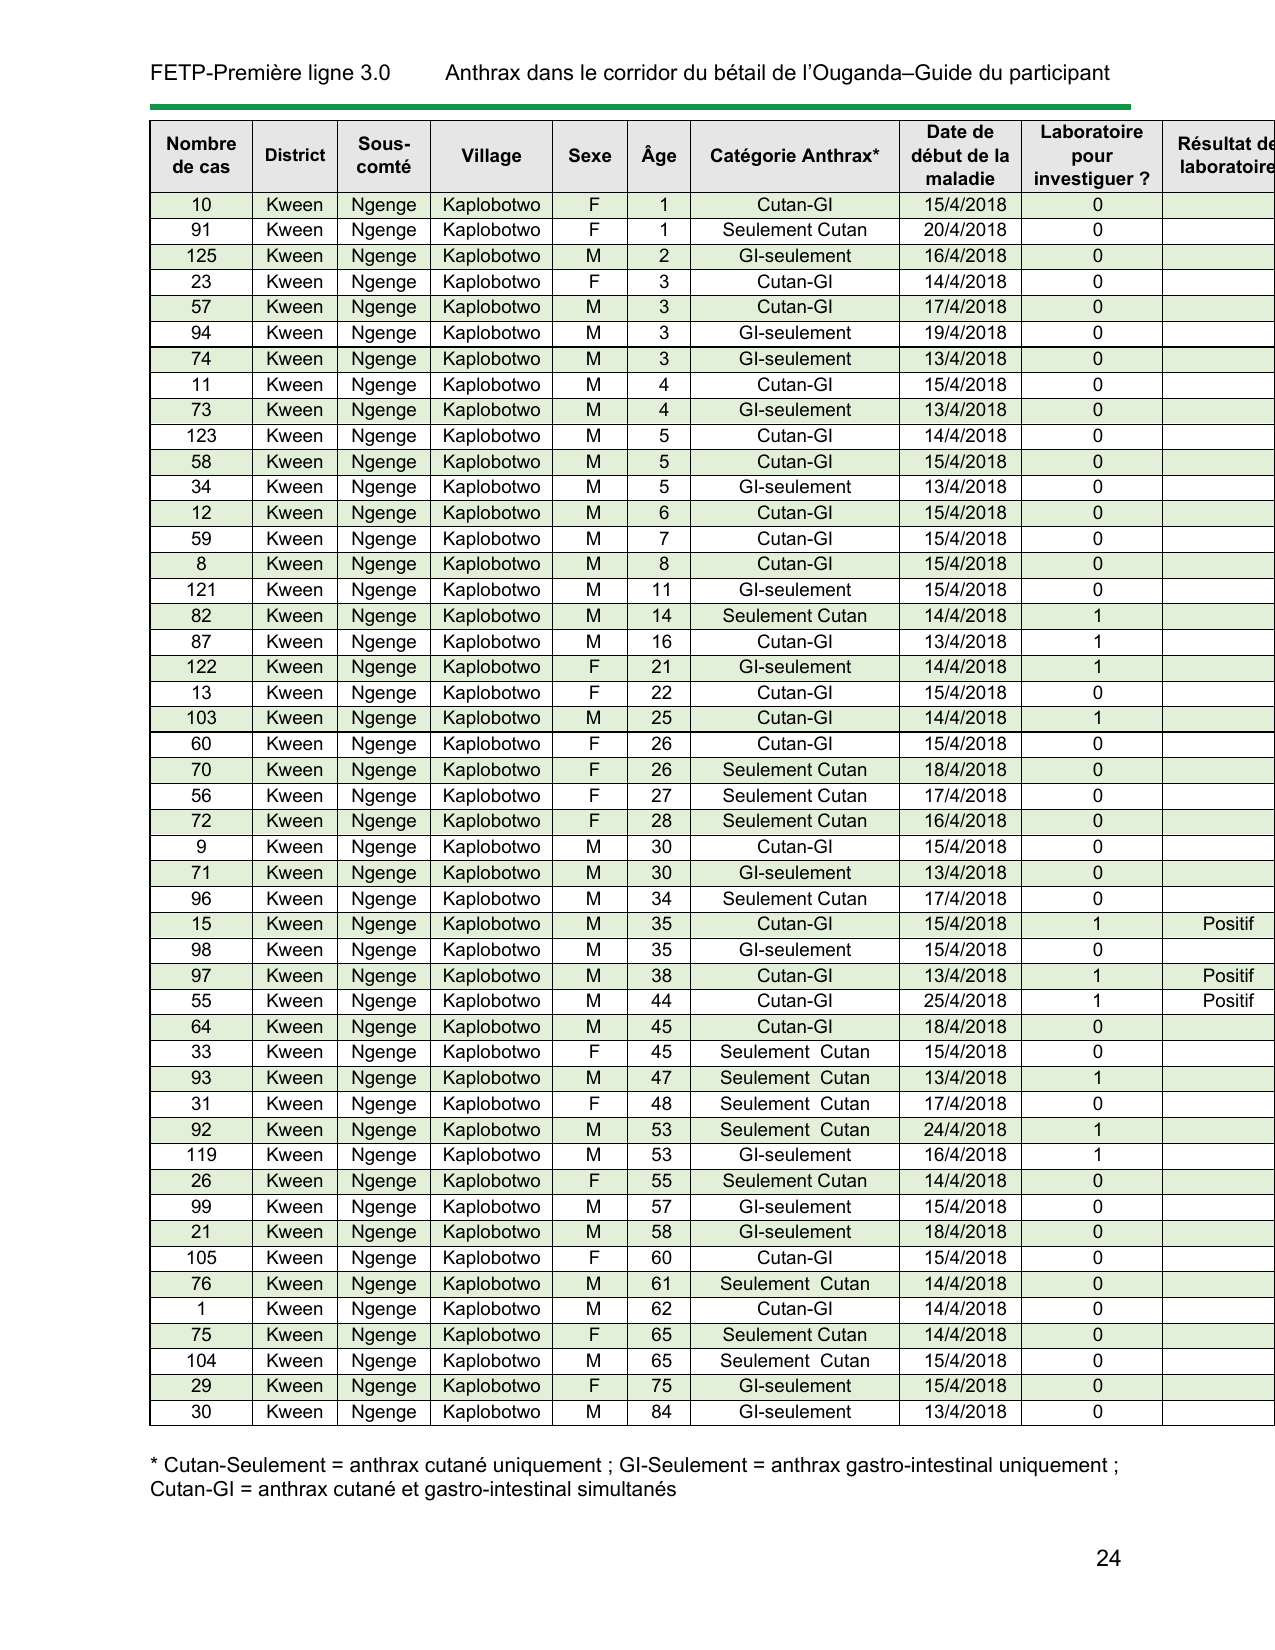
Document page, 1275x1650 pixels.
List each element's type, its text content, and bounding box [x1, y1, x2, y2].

table_cell 3 [628, 348, 690, 372]
table_cell Seulement Cutan [691, 219, 899, 243]
table_cell [1163, 1067, 1274, 1091]
table_cell Ngenge [338, 1118, 430, 1143]
table_cell Kween [253, 245, 337, 269]
table_header Résultat de laboratoire [1163, 121, 1274, 192]
table_cell Ngenge [338, 836, 430, 860]
table_cell 0 [1022, 1401, 1162, 1425]
table_cell 97 [151, 964, 252, 989]
table_cell Kaplobotwo [431, 707, 552, 731]
table_cell 75 [151, 1324, 252, 1348]
table_cell 15/4/2018 [900, 501, 1021, 526]
table_cell [1163, 1401, 1274, 1425]
table_cell M [553, 501, 627, 526]
table_cell 61 [628, 1272, 690, 1297]
table_cell Kaplobotwo [431, 682, 552, 706]
table_cell 96 [151, 887, 252, 912]
table_cell 14/4/2018 [900, 1170, 1021, 1194]
table_cell Ngenge [338, 270, 430, 295]
table_cell 29 [151, 1375, 252, 1400]
table_cell Ngenge [338, 373, 430, 398]
table_cell [1163, 1247, 1274, 1271]
table_cell Kaplobotwo [431, 1118, 552, 1143]
table_cell [1163, 322, 1274, 346]
table_cell 74 [151, 348, 252, 372]
table_cell Cutan-GI [691, 373, 899, 398]
table_cell F [553, 1324, 627, 1348]
table_cell 18/4/2018 [900, 1015, 1021, 1040]
table_cell Seulement Cutan [691, 604, 899, 629]
table_cell 22 [628, 682, 690, 706]
table_cell 15/4/2018 [900, 450, 1021, 475]
table_cell 14/4/2018 [900, 1324, 1021, 1348]
table_cell Positif [1163, 990, 1274, 1014]
table_cell Kween [253, 373, 337, 398]
table_cell Cutan-GI [691, 296, 899, 321]
table_cell M [553, 939, 627, 963]
table_cell 0 [1022, 861, 1162, 886]
table_cell Kween [253, 476, 337, 500]
table_cell 16/4/2018 [900, 810, 1021, 834]
table_cell [1163, 630, 1274, 655]
table_cell Cutan-GI [691, 1247, 899, 1271]
table_cell 13/4/2018 [900, 964, 1021, 989]
table_cell Kween [253, 990, 337, 1014]
table_cell Cutan-GI [691, 450, 899, 475]
table_cell 58 [151, 450, 252, 475]
table_cell 0 [1022, 579, 1162, 603]
table_cell Kween [253, 784, 337, 809]
table_cell 45 [628, 1041, 690, 1066]
table_cell 93 [151, 1067, 252, 1091]
table_cell Kaplobotwo [431, 219, 552, 243]
table_cell Ngenge [338, 219, 430, 243]
table_cell Kween [253, 810, 337, 834]
table_cell GI-seulement [691, 1221, 899, 1246]
table_cell M [553, 322, 627, 346]
table_cell 76 [151, 1272, 252, 1297]
table_cell Ngenge [338, 322, 430, 346]
table_cell Kween [253, 913, 337, 937]
table_cell 18/4/2018 [900, 1221, 1021, 1246]
table_cell 19/4/2018 [900, 322, 1021, 346]
table_cell Kween [253, 861, 337, 886]
table_cell 0 [1022, 1041, 1162, 1066]
table_cell Kween [253, 656, 337, 681]
table_cell Ngenge [338, 527, 430, 552]
table_cell 0 [1022, 425, 1162, 449]
table_cell Ngenge [338, 758, 430, 783]
table_cell 13/4/2018 [900, 1067, 1021, 1091]
table_cell Ngenge [338, 450, 430, 475]
table_cell M [553, 348, 627, 372]
table_cell 119 [151, 1144, 252, 1168]
table_cell 13/4/2018 [900, 1401, 1021, 1425]
table_cell [1163, 758, 1274, 783]
table_cell F [553, 193, 627, 218]
table_cell Cutan-GI [691, 733, 899, 757]
table_cell 15/4/2018 [900, 913, 1021, 937]
table_cell Kaplobotwo [431, 1247, 552, 1271]
table_cell Kween [253, 836, 337, 860]
table_cell 53 [628, 1118, 690, 1143]
table_cell Kaplobotwo [431, 630, 552, 655]
table_cell Ngenge [338, 733, 430, 757]
table_cell 0 [1022, 758, 1162, 783]
table_cell Kaplobotwo [431, 964, 552, 989]
table_cell 0 [1022, 450, 1162, 475]
table_cell GI-seulement [691, 348, 899, 372]
table_cell 33 [151, 1041, 252, 1066]
table_cell Ngenge [338, 1298, 430, 1322]
table_cell [1163, 604, 1274, 629]
table_cell Kween [253, 1067, 337, 1091]
table_cell M [553, 1067, 627, 1091]
table_cell 14/4/2018 [900, 1298, 1021, 1322]
table_cell 0 [1022, 939, 1162, 963]
table_cell M [553, 553, 627, 578]
table_cell M [553, 1272, 627, 1297]
table_cell Kween [253, 682, 337, 706]
table_cell 15/4/2018 [900, 579, 1021, 603]
table_cell Kaplobotwo [431, 270, 552, 295]
table_cell Ngenge [338, 964, 430, 989]
table_cell Kween [253, 887, 337, 912]
table_cell 30 [628, 861, 690, 886]
table_cell 1 [1022, 1118, 1162, 1143]
table_cell Ngenge [338, 1195, 430, 1220]
table_cell 6 [628, 501, 690, 526]
table_cell Cutan-GI [691, 682, 899, 706]
table_cell 25 [628, 707, 690, 731]
table_cell Ngenge [338, 296, 430, 321]
table_cell 11 [628, 579, 690, 603]
table_cell 13/4/2018 [900, 399, 1021, 423]
table_cell F [553, 219, 627, 243]
table_cell [1163, 656, 1274, 681]
table_cell 23 [151, 270, 252, 295]
table_cell Kween [253, 348, 337, 372]
table_cell M [553, 1221, 627, 1246]
table_cell Ngenge [338, 1067, 430, 1091]
table_cell GI-seulement [691, 399, 899, 423]
table_cell 3 [628, 322, 690, 346]
table_cell F [553, 758, 627, 783]
table_cell GI-seulement [691, 1195, 899, 1220]
table_cell Ngenge [338, 501, 430, 526]
table_cell 14/4/2018 [900, 1272, 1021, 1297]
table_cell 1 [1022, 1067, 1162, 1091]
table_cell Kween [253, 1272, 337, 1297]
table_cell F [553, 1247, 627, 1271]
table_cell [1163, 245, 1274, 269]
table_cell M [553, 1015, 627, 1040]
table_cell Ngenge [338, 1170, 430, 1194]
table_cell 56 [151, 784, 252, 809]
table_cell 55 [628, 1170, 690, 1194]
table_cell Ngenge [338, 579, 430, 603]
table_cell 59 [151, 527, 252, 552]
table_header Catégorie Anthrax* [691, 121, 899, 192]
table_cell Ngenge [338, 1015, 430, 1040]
table_cell 24/4/2018 [900, 1118, 1021, 1143]
table_cell 94 [151, 322, 252, 346]
table_cell 16/4/2018 [900, 245, 1021, 269]
table_cell Kaplobotwo [431, 1067, 552, 1091]
table_cell [1163, 1118, 1274, 1143]
table_cell Cutan-GI [691, 990, 899, 1014]
table_cell Ngenge [338, 425, 430, 449]
table_cell Kaplobotwo [431, 399, 552, 423]
table_cell Cutan-GI [691, 501, 899, 526]
table_cell 0 [1022, 1221, 1162, 1246]
table_cell Ngenge [338, 810, 430, 834]
table_cell M [553, 476, 627, 500]
table_cell 0 [1022, 553, 1162, 578]
table_cell Kween [253, 296, 337, 321]
table_cell 64 [151, 1015, 252, 1040]
table_cell 103 [151, 707, 252, 731]
table_cell 0 [1022, 348, 1162, 372]
table_cell 13/4/2018 [900, 630, 1021, 655]
table_cell 25/4/2018 [900, 990, 1021, 1014]
table_cell 30 [628, 836, 690, 860]
table_cell Kaplobotwo [431, 1349, 552, 1374]
table_cell 15/4/2018 [900, 939, 1021, 963]
table_cell Kaplobotwo [431, 322, 552, 346]
table_cell 0 [1022, 1015, 1162, 1040]
table_cell 57 [151, 296, 252, 321]
table_cell 20/4/2018 [900, 219, 1021, 243]
table_cell Kaplobotwo [431, 1015, 552, 1040]
table_cell Kaplobotwo [431, 1041, 552, 1066]
table_cell 12 [151, 501, 252, 526]
table_cell 31 [151, 1092, 252, 1117]
table_cell 0 [1022, 1092, 1162, 1117]
table_header Sexe [553, 121, 627, 192]
table_cell [1163, 1144, 1274, 1168]
table_cell Kaplobotwo [431, 861, 552, 886]
table_cell 13/4/2018 [900, 861, 1021, 886]
table_cell Kaplobotwo [431, 990, 552, 1014]
table_cell 14/4/2018 [900, 425, 1021, 449]
table_cell Kaplobotwo [431, 1401, 552, 1425]
table_cell Kaplobotwo [431, 579, 552, 603]
table_cell F [553, 1092, 627, 1117]
table_cell M [553, 245, 627, 269]
table_cell Kween [253, 219, 337, 243]
table_cell Cutan-GI [691, 836, 899, 860]
table_cell M [553, 1401, 627, 1425]
table_cell 1 [1022, 604, 1162, 629]
table_header Date de début de la maladie [900, 121, 1021, 192]
table_cell 34 [151, 476, 252, 500]
table_cell GI-seulement [691, 861, 899, 886]
table_cell 55 [151, 990, 252, 1014]
table_cell Cutan-GI [691, 1298, 899, 1322]
table_cell M [553, 579, 627, 603]
table_cell 57 [628, 1195, 690, 1220]
table_cell Kaplobotwo [431, 373, 552, 398]
table_cell 73 [151, 399, 252, 423]
table_cell Kween [253, 604, 337, 629]
table_cell Kaplobotwo [431, 501, 552, 526]
table_cell GI-seulement [691, 476, 899, 500]
table_cell 1 [1022, 913, 1162, 937]
table_cell Ngenge [338, 887, 430, 912]
table_cell 91 [151, 219, 252, 243]
table_cell M [553, 373, 627, 398]
table_cell Seulement Cutan [691, 758, 899, 783]
table_cell 15 [151, 913, 252, 937]
table_cell 1 [1022, 630, 1162, 655]
table_cell M [553, 1118, 627, 1143]
table_cell 26 [151, 1170, 252, 1194]
table_cell M [553, 425, 627, 449]
table_cell F [553, 1041, 627, 1066]
table_cell 1 [1022, 964, 1162, 989]
table_cell Ngenge [338, 604, 430, 629]
table_cell Kween [253, 1247, 337, 1271]
text * Cutan-Seulement = anthrax cutané uniquement ; GI-Seulement = anthrax gastro-intestinal uniquement ; Cutan-GI = anthrax cutané et gastro-intestinal simultanés [150, 1453, 1125, 1501]
table_cell [1163, 399, 1274, 423]
table_cell 14 [628, 604, 690, 629]
table_cell 60 [151, 733, 252, 757]
table_cell M [553, 836, 627, 860]
table_cell Ngenge [338, 245, 430, 269]
table_header Laboratoire pour investiguer ? [1022, 121, 1162, 192]
table_cell Kaplobotwo [431, 758, 552, 783]
table_cell Ngenge [338, 861, 430, 886]
table_cell [1163, 476, 1274, 500]
table_cell 0 [1022, 1247, 1162, 1271]
table_cell Seulement Cutan [691, 1118, 899, 1143]
table_cell Cutan-GI [691, 964, 899, 989]
table_cell Positif [1163, 913, 1274, 937]
table_cell 0 [1022, 322, 1162, 346]
table_cell Kaplobotwo [431, 1221, 552, 1246]
table_cell 35 [628, 939, 690, 963]
table_cell 125 [151, 245, 252, 269]
table_cell Kween [253, 1401, 337, 1425]
table_cell 13/4/2018 [900, 348, 1021, 372]
table_cell 15/4/2018 [900, 1247, 1021, 1271]
table_cell 4 [628, 399, 690, 423]
table_cell Kween [253, 1324, 337, 1348]
table_cell Ngenge [338, 707, 430, 731]
table_cell GI-seulement [691, 1375, 899, 1400]
table_cell 15/4/2018 [900, 193, 1021, 218]
table_cell Seulement Cutan [691, 1324, 899, 1348]
table_cell M [553, 604, 627, 629]
table_cell 28 [628, 810, 690, 834]
table_cell Ngenge [338, 939, 430, 963]
table_cell Ngenge [338, 1144, 430, 1168]
table_cell 30 [151, 1401, 252, 1425]
table_cell Kaplobotwo [431, 1092, 552, 1117]
table_cell Kaplobotwo [431, 1298, 552, 1322]
table_cell 15/4/2018 [900, 682, 1021, 706]
table_cell 14/4/2018 [900, 270, 1021, 295]
table_cell Kween [253, 270, 337, 295]
table_cell Kaplobotwo [431, 836, 552, 860]
table_cell 0 [1022, 270, 1162, 295]
table_cell Kween [253, 1349, 337, 1374]
table_cell [1163, 784, 1274, 809]
table_cell 92 [151, 1118, 252, 1143]
table_cell Kaplobotwo [431, 810, 552, 834]
table_cell 1 [1022, 990, 1162, 1014]
table_cell M [553, 964, 627, 989]
table_cell Kaplobotwo [431, 193, 552, 218]
table_cell [1163, 1195, 1274, 1220]
table_cell Kween [253, 1041, 337, 1066]
table_cell Kaplobotwo [431, 425, 552, 449]
table_cell F [553, 784, 627, 809]
table_cell 34 [628, 887, 690, 912]
table_cell Kaplobotwo [431, 1324, 552, 1348]
table_cell 121 [151, 579, 252, 603]
table_cell [1163, 733, 1274, 757]
table_cell 26 [628, 758, 690, 783]
table_cell [1163, 219, 1274, 243]
table_cell M [553, 296, 627, 321]
table_cell 9 [151, 836, 252, 860]
table_cell Kaplobotwo [431, 733, 552, 757]
table_cell Ngenge [338, 1324, 430, 1348]
table_cell Kween [253, 527, 337, 552]
table_cell 0 [1022, 1375, 1162, 1400]
table_cell Ngenge [338, 1272, 430, 1297]
table_cell [1163, 425, 1274, 449]
table_cell Seulement Cutan [691, 887, 899, 912]
table_cell Cutan-GI [691, 527, 899, 552]
table_cell [1163, 1298, 1274, 1322]
table_cell 15/4/2018 [900, 1195, 1021, 1220]
table_cell 0 [1022, 1349, 1162, 1374]
table_cell Kaplobotwo [431, 348, 552, 372]
table_cell 15/4/2018 [900, 373, 1021, 398]
table_cell Kaplobotwo [431, 1195, 552, 1220]
table_cell Ngenge [338, 656, 430, 681]
table_cell M [553, 913, 627, 937]
table_cell [1163, 810, 1274, 834]
table_cell Seulement Cutan [691, 1041, 899, 1066]
table_cell Seulement Cutan [691, 1067, 899, 1091]
table_cell 14/4/2018 [900, 604, 1021, 629]
table_cell Kween [253, 193, 337, 218]
table_cell 15/4/2018 [900, 527, 1021, 552]
table_cell F [553, 810, 627, 834]
table_cell 15/4/2018 [900, 1041, 1021, 1066]
table_cell 1 [1022, 707, 1162, 731]
table_cell 87 [151, 630, 252, 655]
table_cell Seulement Cutan [691, 1092, 899, 1117]
table_cell Ngenge [338, 630, 430, 655]
table_cell M [553, 527, 627, 552]
table_cell 15/4/2018 [900, 836, 1021, 860]
table_cell Kween [253, 758, 337, 783]
table_cell [1163, 1170, 1274, 1194]
table_cell 21 [151, 1221, 252, 1246]
table_cell GI-seulement [691, 579, 899, 603]
table_cell 62 [628, 1298, 690, 1322]
table_cell Ngenge [338, 1349, 430, 1374]
table_cell Kaplobotwo [431, 656, 552, 681]
table_cell 104 [151, 1349, 252, 1374]
table_header Âge [628, 121, 690, 192]
table_cell [1163, 1221, 1274, 1246]
table_cell Kween [253, 1298, 337, 1322]
table_cell GI-seulement [691, 939, 899, 963]
table_cell 10 [151, 193, 252, 218]
table_cell GI-seulement [691, 1401, 899, 1425]
table_cell Cutan-GI [691, 707, 899, 731]
table_cell Ngenge [338, 476, 430, 500]
table_cell 60 [628, 1247, 690, 1271]
table_cell F [553, 270, 627, 295]
table_cell Kaplobotwo [431, 604, 552, 629]
table_cell Kaplobotwo [431, 784, 552, 809]
table_cell 0 [1022, 373, 1162, 398]
table_cell [1163, 501, 1274, 526]
table_cell GI-seulement [691, 656, 899, 681]
table_cell 0 [1022, 810, 1162, 834]
table_cell 1 [151, 1298, 252, 1322]
table_cell Ngenge [338, 348, 430, 372]
table_cell 123 [151, 425, 252, 449]
table_cell M [553, 887, 627, 912]
table_cell 15/4/2018 [900, 733, 1021, 757]
table_cell Kween [253, 425, 337, 449]
table_cell 15/4/2018 [900, 1349, 1021, 1374]
table_cell 0 [1022, 784, 1162, 809]
table_cell Kween [253, 322, 337, 346]
table_cell 3 [628, 270, 690, 295]
table_cell 0 [1022, 836, 1162, 860]
table_cell 0 [1022, 1324, 1162, 1348]
table_cell Ngenge [338, 682, 430, 706]
table_cell [1163, 887, 1274, 912]
table_cell GI-seulement [691, 322, 899, 346]
table_cell Kaplobotwo [431, 913, 552, 937]
table_cell Seulement Cutan [691, 1272, 899, 1297]
table_cell 0 [1022, 399, 1162, 423]
table_cell 15/4/2018 [900, 1375, 1021, 1400]
table_cell Positif [1163, 964, 1274, 989]
table_cell 7 [628, 527, 690, 552]
table_cell Ngenge [338, 193, 430, 218]
table_cell [1163, 707, 1274, 731]
table_cell 18/4/2018 [900, 758, 1021, 783]
table_cell [1163, 1349, 1274, 1374]
table_cell [1163, 1041, 1274, 1066]
table_cell [1163, 1272, 1274, 1297]
table_cell 16/4/2018 [900, 1144, 1021, 1168]
table_cell 8 [628, 553, 690, 578]
table_cell 0 [1022, 219, 1162, 243]
table_cell Seulement Cutan [691, 1349, 899, 1374]
table_cell 17/4/2018 [900, 296, 1021, 321]
table_cell 0 [1022, 501, 1162, 526]
table_cell 0 [1022, 1195, 1162, 1220]
table_cell Kaplobotwo [431, 296, 552, 321]
table_cell 0 [1022, 1298, 1162, 1322]
table_cell Cutan-GI [691, 553, 899, 578]
table_cell [1163, 527, 1274, 552]
table_cell Ngenge [338, 553, 430, 578]
table_cell 3 [628, 296, 690, 321]
table_cell Cutan-GI [691, 193, 899, 218]
table_cell Kaplobotwo [431, 245, 552, 269]
table_cell Kween [253, 630, 337, 655]
table_cell Ngenge [338, 1247, 430, 1271]
table_cell Kaplobotwo [431, 476, 552, 500]
table_cell 14/4/2018 [900, 656, 1021, 681]
table_cell Kween [253, 733, 337, 757]
table_cell 58 [628, 1221, 690, 1246]
table_cell Kween [253, 1375, 337, 1400]
table_cell [1163, 450, 1274, 475]
table_cell M [553, 1298, 627, 1322]
table_cell 72 [151, 810, 252, 834]
table_cell Kaplobotwo [431, 553, 552, 578]
table_cell Seulement Cutan [691, 810, 899, 834]
table_cell Kween [253, 1170, 337, 1194]
table_cell 48 [628, 1092, 690, 1117]
table_cell 13/4/2018 [900, 476, 1021, 500]
table_cell [1163, 1092, 1274, 1117]
table_cell [1163, 1375, 1274, 1400]
table_cell [1163, 348, 1274, 372]
table_cell 0 [1022, 1170, 1162, 1194]
table_cell 70 [151, 758, 252, 783]
table_cell Kween [253, 1195, 337, 1220]
table_cell Kween [253, 579, 337, 603]
table_cell 0 [1022, 887, 1162, 912]
table_cell F [553, 682, 627, 706]
table_cell [1163, 373, 1274, 398]
table_cell Kween [253, 1144, 337, 1168]
table_cell 5 [628, 425, 690, 449]
table_cell Cutan-GI [691, 270, 899, 295]
table_cell M [553, 707, 627, 731]
table_cell 47 [628, 1067, 690, 1091]
table_cell Cutan-GI [691, 425, 899, 449]
table_cell GI-seulement [691, 1144, 899, 1168]
table_cell 26 [628, 733, 690, 757]
table_cell Kween [253, 939, 337, 963]
table_cell 27 [628, 784, 690, 809]
table_cell F [553, 1170, 627, 1194]
table_cell 0 [1022, 296, 1162, 321]
table_cell Kaplobotwo [431, 1272, 552, 1297]
table_cell 65 [628, 1324, 690, 1348]
table_cell Kween [253, 501, 337, 526]
table_cell 99 [151, 1195, 252, 1220]
table_cell 1 [628, 219, 690, 243]
table_cell 0 [1022, 733, 1162, 757]
table_cell 0 [1022, 527, 1162, 552]
table_cell M [553, 450, 627, 475]
table_cell 5 [628, 450, 690, 475]
table_header Sous-comté [338, 121, 430, 192]
table_cell F [553, 733, 627, 757]
table_header Village [431, 121, 552, 192]
table_cell M [553, 1144, 627, 1168]
table_cell M [553, 861, 627, 886]
table_cell Kaplobotwo [431, 1375, 552, 1400]
table_cell Kaplobotwo [431, 1144, 552, 1168]
table_cell F [553, 1375, 627, 1400]
table_cell 0 [1022, 1272, 1162, 1297]
table_cell Ngenge [338, 1401, 430, 1425]
table_cell [1163, 193, 1274, 218]
table_cell Ngenge [338, 990, 430, 1014]
table_cell 0 [1022, 476, 1162, 500]
table_cell [1163, 553, 1274, 578]
table_cell Ngenge [338, 1092, 430, 1117]
table_cell Kween [253, 1221, 337, 1246]
table_cell Kween [253, 1015, 337, 1040]
table_cell 44 [628, 990, 690, 1014]
table_cell Seulement Cutan [691, 784, 899, 809]
table_cell 17/4/2018 [900, 887, 1021, 912]
table_cell 0 [1022, 682, 1162, 706]
table_cell M [553, 630, 627, 655]
table_cell Cutan-GI [691, 1015, 899, 1040]
table_cell [1163, 1015, 1274, 1040]
table_cell Kaplobotwo [431, 450, 552, 475]
table_cell 1 [1022, 1144, 1162, 1168]
table_header Nombre de cas [151, 121, 252, 192]
table_cell F [553, 656, 627, 681]
table_cell 71 [151, 861, 252, 886]
table_cell 82 [151, 604, 252, 629]
table_cell 1 [1022, 656, 1162, 681]
table_cell Cutan-GI [691, 913, 899, 937]
table_cell [1163, 836, 1274, 860]
table_cell [1163, 682, 1274, 706]
table_cell 17/4/2018 [900, 1092, 1021, 1117]
table_cell 4 [628, 373, 690, 398]
table_cell Kween [253, 1118, 337, 1143]
table_cell 0 [1022, 193, 1162, 218]
table_cell Kween [253, 553, 337, 578]
table_cell [1163, 296, 1274, 321]
table_header District [253, 121, 337, 192]
table_cell [1163, 861, 1274, 886]
table_cell 53 [628, 1144, 690, 1168]
table_cell 2 [628, 245, 690, 269]
table_cell 38 [628, 964, 690, 989]
table_cell [1163, 270, 1274, 295]
table_cell 11 [151, 373, 252, 398]
table_cell 84 [628, 1401, 690, 1425]
table_cell Kaplobotwo [431, 1170, 552, 1194]
table_cell Kween [253, 1092, 337, 1117]
table_cell Kaplobotwo [431, 527, 552, 552]
table_cell 98 [151, 939, 252, 963]
table_cell [1163, 1324, 1274, 1348]
table_cell 16 [628, 630, 690, 655]
table_cell 35 [628, 913, 690, 937]
table_cell Kween [253, 450, 337, 475]
table_cell [1163, 939, 1274, 963]
table_cell Kween [253, 964, 337, 989]
table_cell M [553, 990, 627, 1014]
table_cell 105 [151, 1247, 252, 1271]
table_cell Kaplobotwo [431, 939, 552, 963]
table_cell Ngenge [338, 1041, 430, 1066]
table_cell 5 [628, 476, 690, 500]
table_cell 17/4/2018 [900, 784, 1021, 809]
table_cell Ngenge [338, 399, 430, 423]
table_cell Ngenge [338, 1375, 430, 1400]
table_cell Ngenge [338, 913, 430, 937]
table_cell Kaplobotwo [431, 887, 552, 912]
table_cell 1 [628, 193, 690, 218]
table_cell M [553, 1195, 627, 1220]
table_cell 75 [628, 1375, 690, 1400]
table_cell 122 [151, 656, 252, 681]
table_cell [1163, 579, 1274, 603]
table_cell M [553, 1349, 627, 1374]
table_cell 13 [151, 682, 252, 706]
table_cell Ngenge [338, 1221, 430, 1246]
table_cell Ngenge [338, 784, 430, 809]
table_cell 45 [628, 1015, 690, 1040]
table_cell 15/4/2018 [900, 553, 1021, 578]
table_cell 0 [1022, 245, 1162, 269]
table_cell 21 [628, 656, 690, 681]
table_cell 8 [151, 553, 252, 578]
table_cell GI-seulement [691, 245, 899, 269]
table_cell Seulement Cutan [691, 1170, 899, 1194]
table_cell 14/4/2018 [900, 707, 1021, 731]
table_cell Cutan-GI [691, 630, 899, 655]
table_cell M [553, 399, 627, 423]
table_cell Kween [253, 399, 337, 423]
table_cell 65 [628, 1349, 690, 1374]
table_cell Kween [253, 707, 337, 731]
